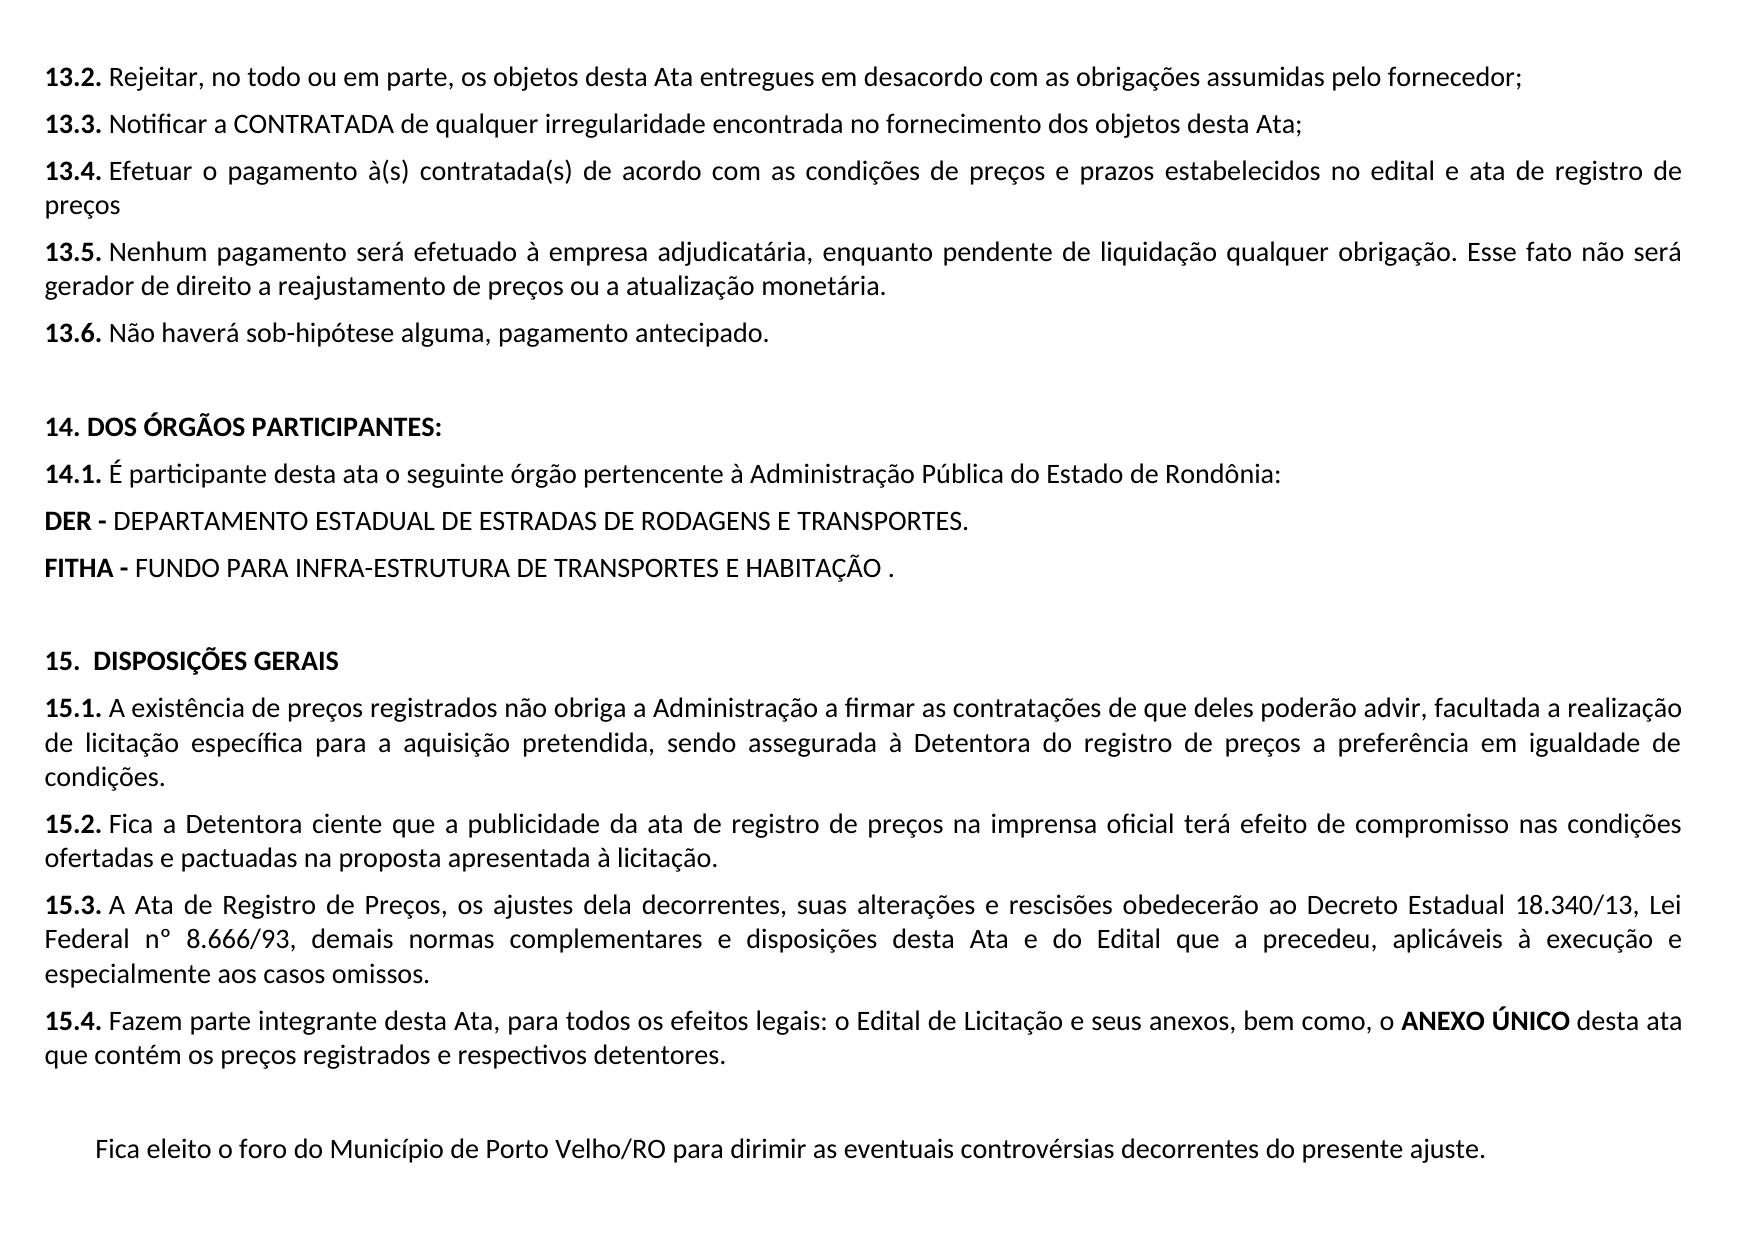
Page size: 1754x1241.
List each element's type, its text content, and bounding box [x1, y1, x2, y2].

text 13.6. Não haverá sob-hipótese alguma, pagamento antecipado. [44, 315, 1682, 350]
text 14.1. É participante desta ata o seguinte órgão pertencente à Administração Pública do Estado de Rondônia: [44, 456, 1682, 490]
text 13.5. Nenhum pagamento será efetuado à empresa adjudicatária, enquanto pendente de liquidação qualquer obrigação. Esse fato não será gerador de direito a reajustamento de preços ou a atualização monetária. [44, 234, 1682, 303]
text 13.2. Rejeitar, no todo ou em parte, os objetos desta Ata entregues em desacordo com as obrigações assumidas pelo fornecedor; [44, 59, 1682, 93]
text FITHA - FUNDO PARA INFRA-ESTRUTURA DE TRANSPORTES E HABITAÇÃO . [44, 550, 1682, 584]
text Fica eleito o foro do Município de Porto Velho/RO para dirimir as eventuais controvérsias decorrentes do presente ajuste. [44, 1131, 1682, 1165]
text 15.1. A existência de preços registrados não obriga a Administração a firmar as contratações de que deles poderão advir, facultada a realização de licitação específica para a aquisição pretendida, sendo assegurada à Detentora do registro de preços a preferência em igualdade de condições. [44, 690, 1682, 793]
text 14. DOS ÓRGÃOS PARTICIPANTES: [44, 409, 1682, 443]
text 13.4. Efetuar o pagamento à(s) contratada(s) de acordo com as condições de preços e prazos estabelecidos no edital e ata de registro de preços [44, 153, 1682, 222]
text 15.3. A Ata de Registro de Preços, os ajustes dela decorrentes, suas alterações e rescisões obedecerão ao Decreto Estadual 18.340/13, Lei Federal nº 8.666/93, demais normas complementares e disposições desta Ata e do Edital que a precedeu, aplicáveis à execução e especialmente aos casos omissos. [44, 887, 1682, 990]
text 13.3. Notificar a CONTRATADA de qualquer irregularidade encontrada no fornecimento dos objetos desta Ata; [44, 106, 1682, 140]
text 15.4. Fazem parte integrante desta Ata, para todos os efeitos legais: o Edital de Licitação e seus anexos, bem como, o ANEXO ÚNICO desta ata que contém os preços registrados e respectivos detentores. [44, 1003, 1682, 1072]
text 15.2. Fica a Detentora ciente que a publicidade da ata de registro de preços na imprensa oficial terá efeito de compromisso nas condições ofertadas e pactuadas na proposta apresentada à licitação. [44, 806, 1682, 875]
text DER - DEPARTAMENTO ESTADUAL DE ESTRADAS DE RODAGENS E TRANSPORTES. [44, 503, 1682, 537]
text 15. DISPOSIÇÕES GERAIS [44, 643, 1682, 678]
